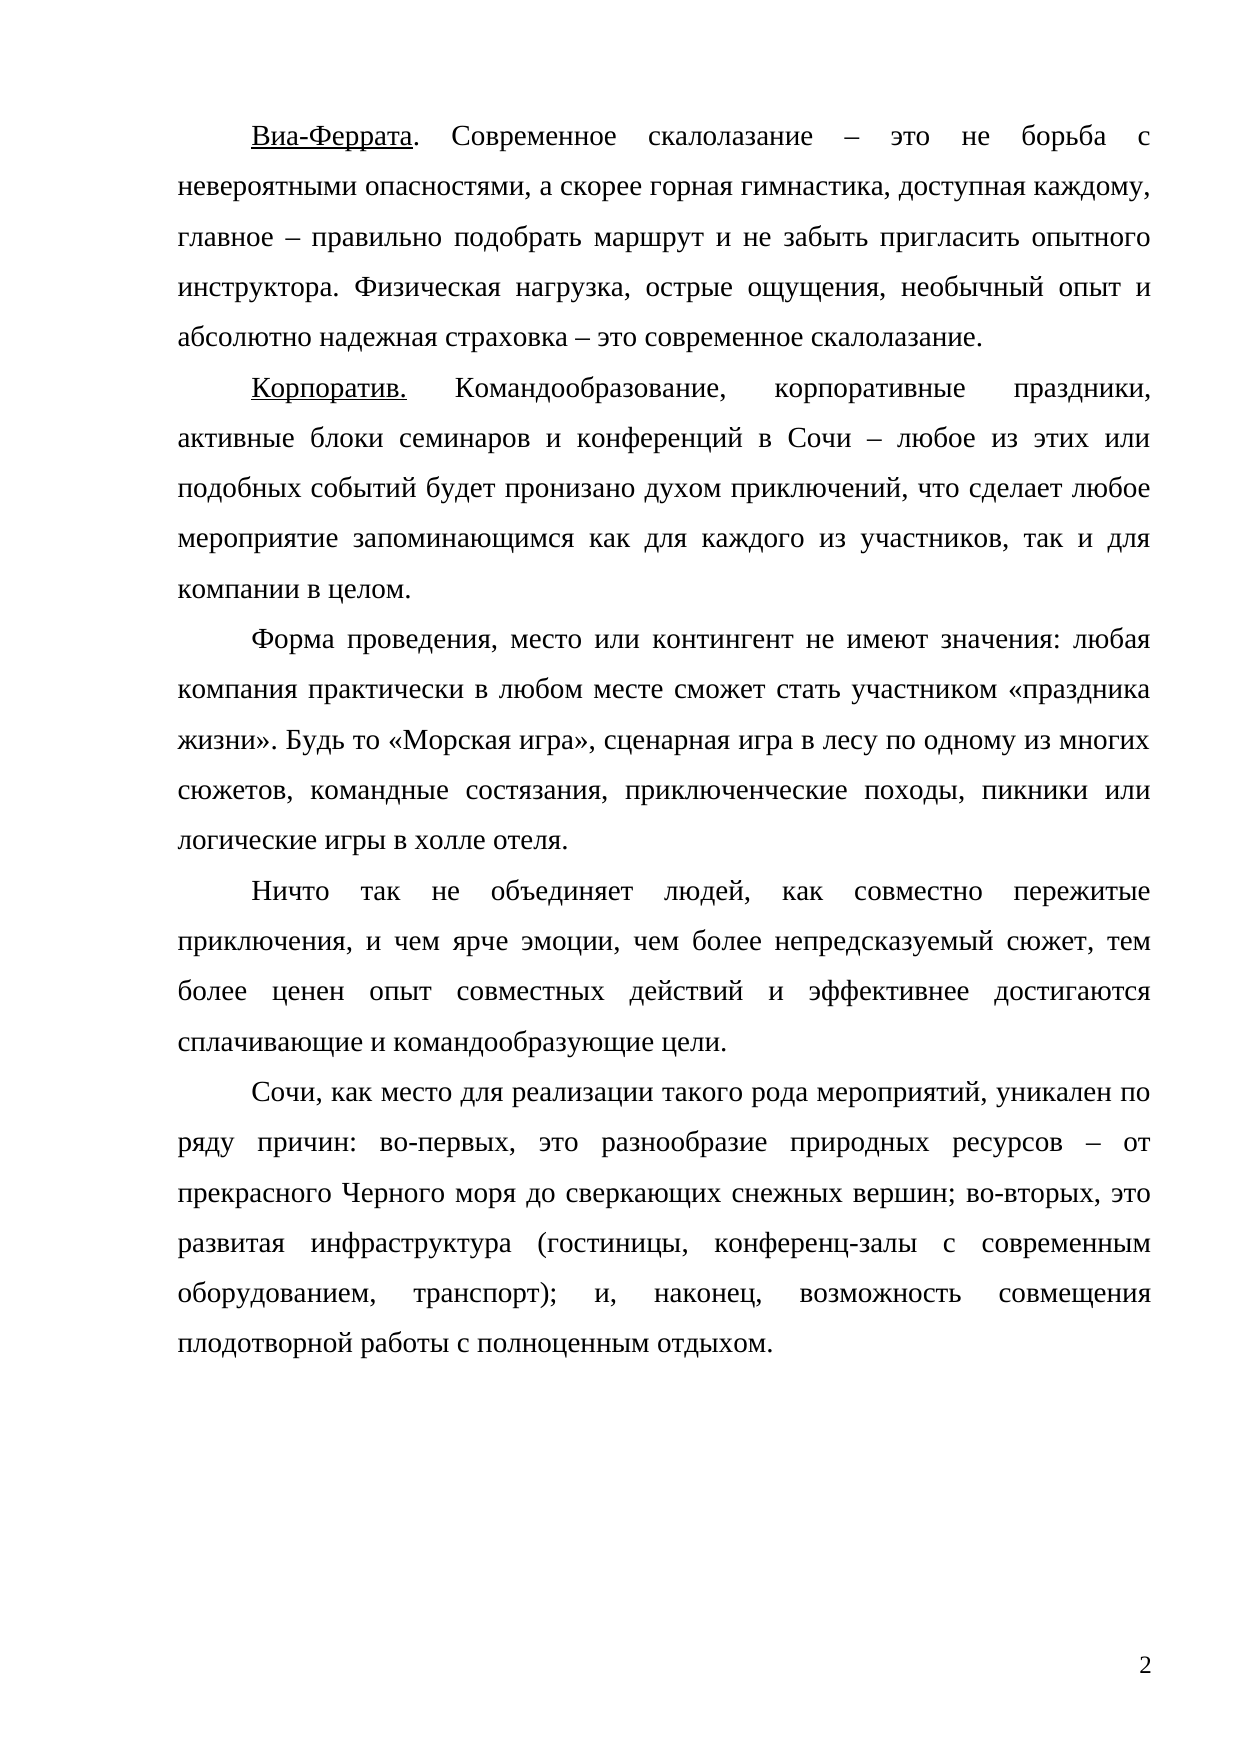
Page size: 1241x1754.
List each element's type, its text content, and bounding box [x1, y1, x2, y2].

text Корпоратив. Командообразование, корпоративные праздники, активные блоки семинаров и конференций в Сочи – любое из этих или подобных событий будет пронизано духом приключений, что сделает любое мероприятие запоминающимся как для каждого из участников, так и для компании в целом. [177, 370, 1152, 604]
text Сочи, как место для реализации такого рода мероприятий, уникален по ряду причин: во-первых, это разнообразие природных ресурсов – от прекрасного Черного моря до сверкающих снежных вершин; во-вторых, это развитая инфраструктура (гостиницы, конференц-залы с современным оборудованием, транспорт); и, наконец, возможность совмещения плодотворной работы с полноценным отдыхом. [177, 1074, 1152, 1359]
text Форма проведения, место или контингент не имеют значения: любая компания практически в любом месте сможет стать участником «праздника жизни». Будь то «Морская игра», сценарная игра в лесу по одному из многих сюжетов, командные состязания, приключенческие походы, пикники или логические игры в холле отеля. [177, 621, 1152, 856]
text Ничто так не объединяет людей, как совместно пережитые приключения, и чем ярче эмоции, чем более непредсказуемый сюжет, тем более ценен опыт совместных действий и эффективнее достигаются сплачивающие и командообразующие цели. [177, 873, 1152, 1057]
subtitle Виа-Феррата. Современное скалолазание – это не борьба с невероятными опасностями, а скорее горная гимнастика, доступная каждому, главное – правильно подобрать маршрут и не забыть пригласить опытного инструктора. Физическая нагрузка, острые ощущения, необычный опыт и абсолютно надежная страховка – это современное скалолазание. [177, 118, 1152, 353]
